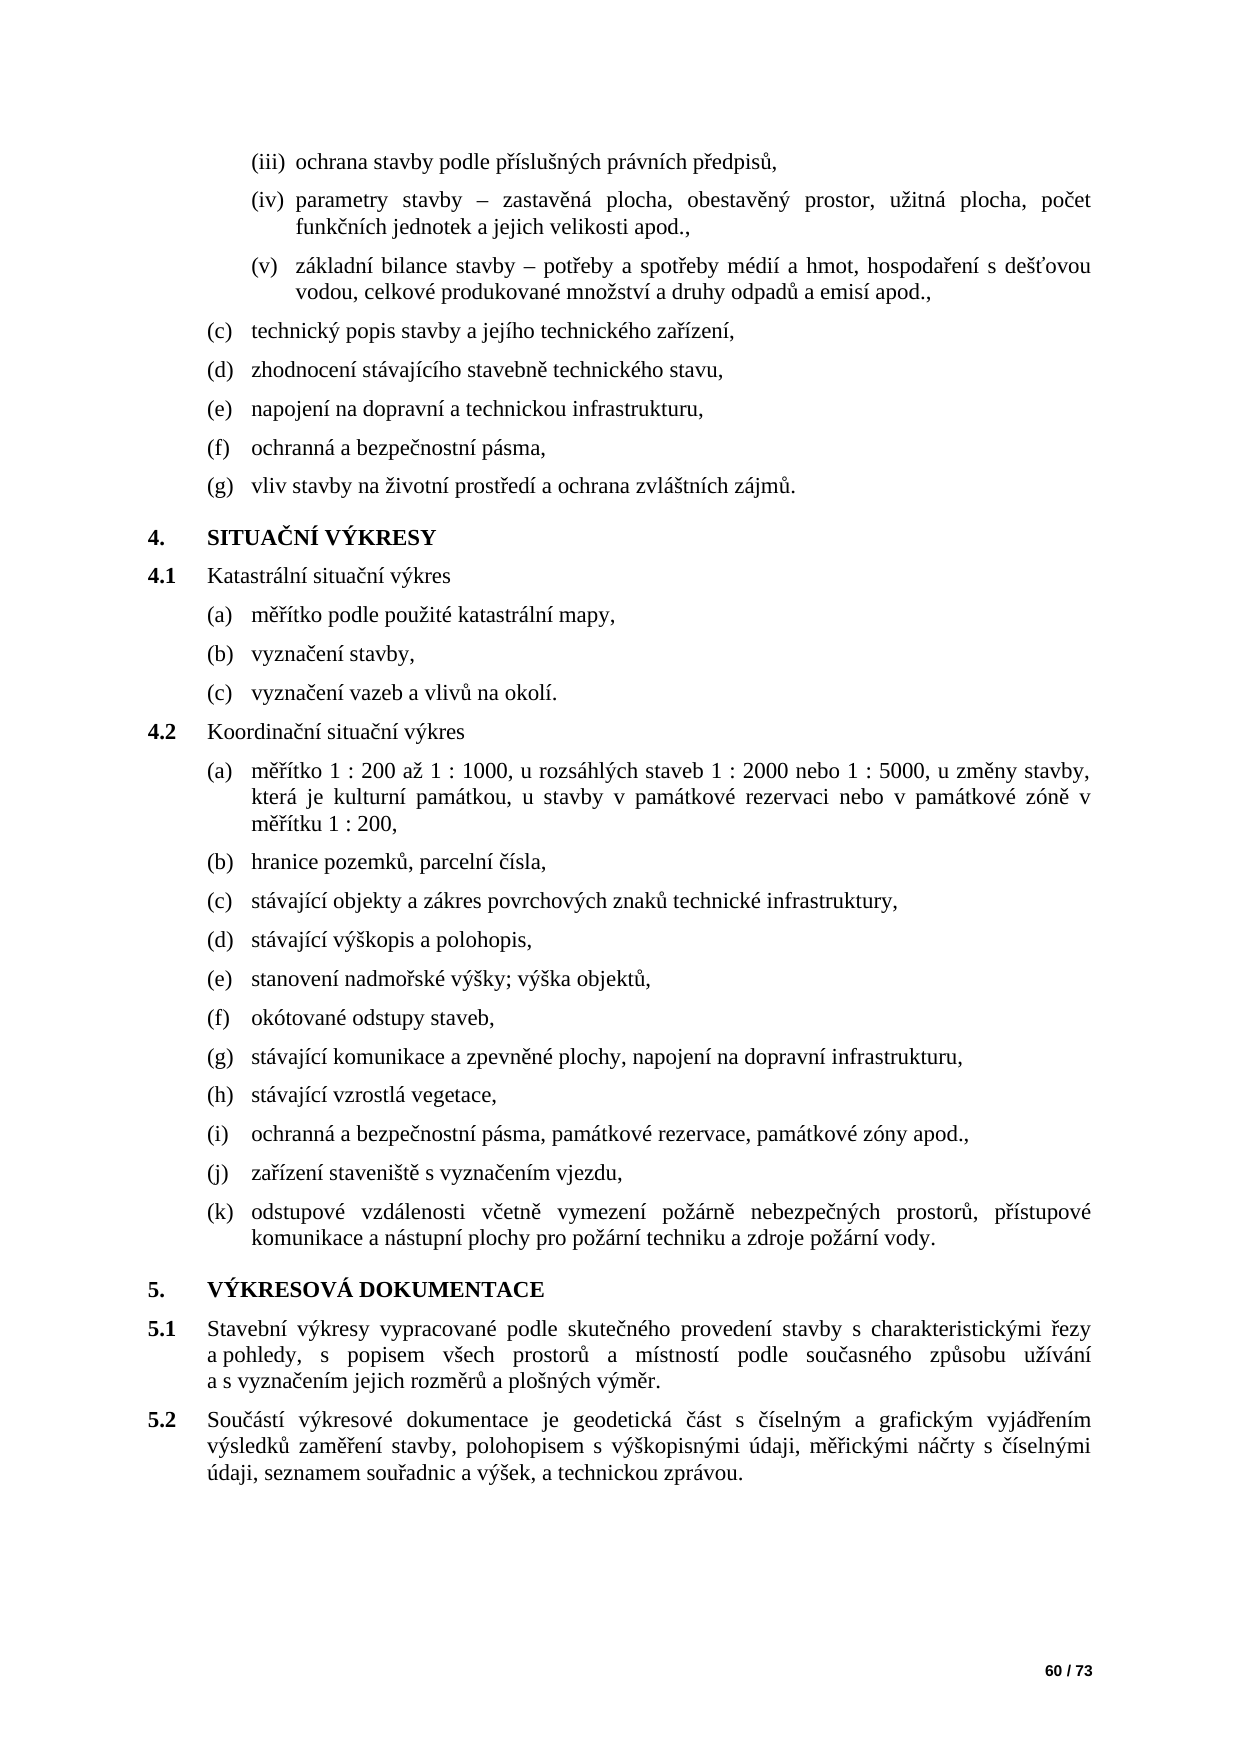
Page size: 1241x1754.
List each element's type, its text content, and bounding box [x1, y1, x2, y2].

list měřítko podle použité katastrální mapy, [207, 601, 1092, 628]
list vliv stavby na životní prostředí a ochrana zvláštních zájmů. [207, 472, 1092, 499]
list vyznačení stavby, [207, 640, 1092, 667]
list Výkresová dokumentace [148, 1276, 1092, 1302]
text Katastrální situační výkres [148, 563, 1092, 589]
list měřítko 1 : 200 až 1 : 1000, u rozsáhlých staveb 1 : 2000 nebo 1 : 5000, u změny stavby, která je kulturní památkou, u stavby v památkové rezervaci nebo v památkové zóně v měřítku 1 : 200, [207, 757, 1092, 836]
list hranice pozemků, parcelní čísla, [207, 848, 1092, 875]
list stávající výškopis a polohopis, [207, 926, 1092, 952]
list zhodnocení stávajícího stavebně technického stavu, [207, 356, 1092, 382]
text parametry stavby – zastavěná plocha, obestavěný prostor, užitná plocha, počet funkčních jednotek a jejich velikosti apod., [251, 187, 1092, 239]
list stanovení nadmořské výšky; výška objektů, [207, 965, 1092, 991]
list ochranná a bezpečnostní pásma, památkové rezervace, památkové zóny apod., [207, 1120, 1092, 1147]
list stávající objekty a zákres povrchových znaků technické infrastruktury, [207, 887, 1092, 914]
text Koordinační situační výkres [148, 718, 1092, 744]
list napojení na dopravní a technickou infrastrukturu, [207, 395, 1092, 421]
list zařízení staveniště s vyznačením vjezdu, [207, 1159, 1092, 1186]
text ochrana stavby podle příslušných právních předpisů, [251, 148, 1092, 174]
text Součástí výkresové dokumentace je geodetická část s číselným a grafickým vyjádřením výsledků zaměření stavby, polohopisem s výškopisnými údaji, měřickými náčrty s číselnými údaji, seznamem souřadnic a výšek, a technickou zprávou. [148, 1406, 1092, 1485]
list ochranná a bezpečnostní pásma, [207, 433, 1092, 460]
text základní bilance stavby – potřeby a spotřeby médií a hmot, hospodaření s dešťovou vodou, celkové produkované množství a druhy odpadů a emisí apod., [251, 252, 1092, 304]
list odstupové vzdálenosti včetně vymezení požárně nebezpečných prostorů, přístupové komunikace a nástupní plochy pro požární techniku a zdroje požární vody. [207, 1198, 1092, 1251]
list stávající komunikace a zpevněné plochy, napojení na dopravní infrastrukturu, [207, 1043, 1092, 1069]
list technický popis stavby a jejího technického zařízení, [207, 317, 1092, 343]
list okótované odstupy staveb, [207, 1004, 1092, 1030]
list vyznačení vazeb a vlivů na okolí. [207, 679, 1092, 706]
text Stavební výkresy vypracované podle skutečného provedení stavby s charakteristickými řezy a pohledy, s popisem všech prostorů a místností podle současného způsobu užívání a s vyznačením jejich rozměrů a plošných výměr. [148, 1315, 1092, 1394]
list Situační výkresy [148, 524, 1092, 550]
list stávající vzrostlá vegetace, [207, 1082, 1092, 1108]
